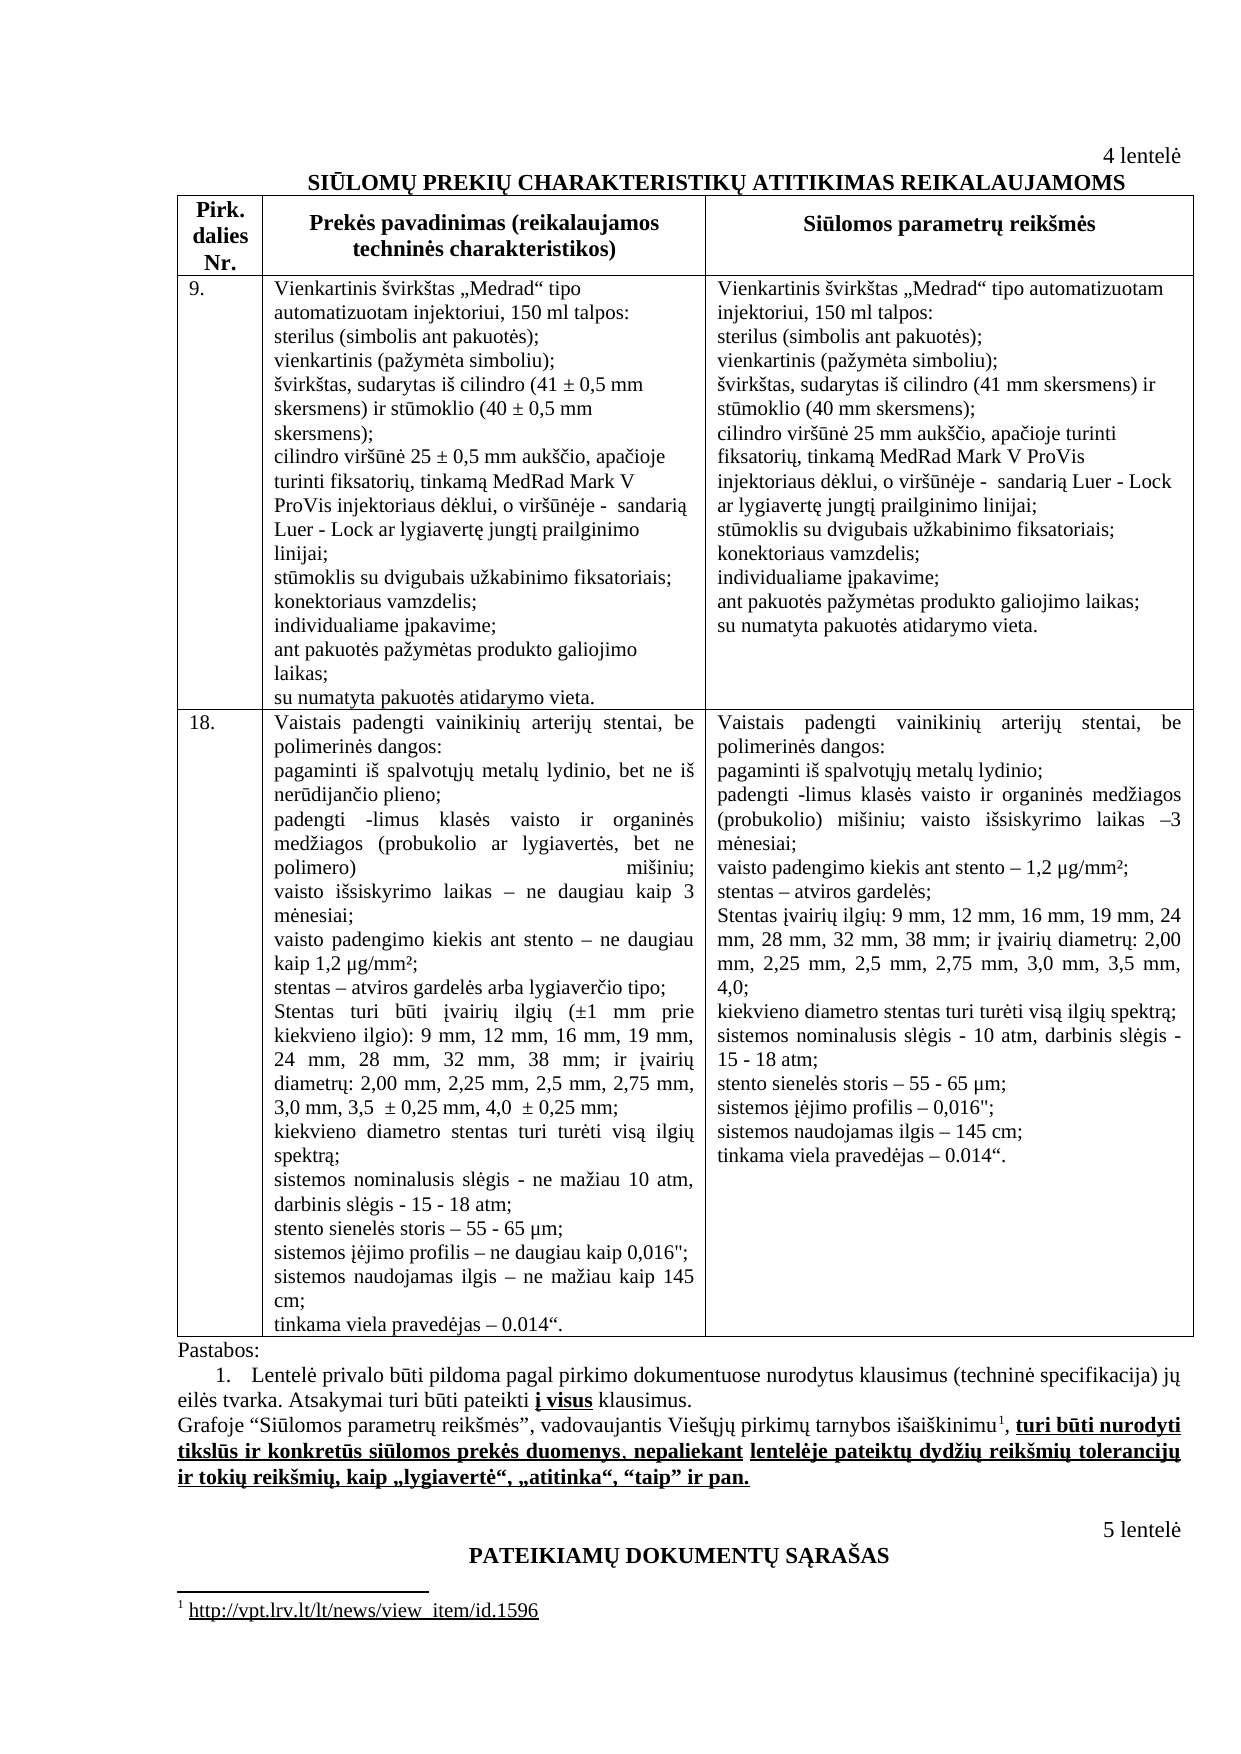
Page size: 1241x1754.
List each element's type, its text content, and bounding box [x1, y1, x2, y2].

table_cell Vienkartinis švirkštas „Medrad“ tipo automatizuotam injektoriui, 150 ml talpos: sterilus (simbolis ant pakuotės); vienkartinis (pažymėta simboliu); švirkštas, sudarytas iš cilindro (41 ± 0,5 mm skersmens) ir stūmoklio (40 ± 0,5 mm skersmens); cilindro viršūnė 25 ± 0,5 mm aukščio, apačioje turinti fiksatorių, tinkamą MedRad Mark V ProVis injektoriaus dėklui, o viršūnėje - sandarią Luer - Lock ar lygiavertę jungtį prailginimo linijai; stūmoklis su dvigubais užkabinimo fiksatoriais; konektoriaus vamzdelis; individualiame įpakavime; ant pakuotės pažymėtas produkto galiojimo laikas; su numatyta pakuotės atidarymo vieta. [263, 276, 705, 709]
text Grafoje “Siūlomos parametrų reikšmės”, vadovaujantis Viešųjų pirkimų tarnybos išaiškinimu, turi būti nurodyti tikslūs ir konkretūs siūlomos prekės duomenys, nepaliekant lentelėje pateiktų dydžių reikšmių tolerancijų ir tokių reikšmių, kaip „lygiavertė“, „atitinka“, “taip” ir pan. [177, 1412, 1181, 1489]
text Pastabos: [177, 1337, 1181, 1362]
table_header Pirk. dalies Nr. [178, 196, 262, 275]
table_header Siūlomos parametrų reikšmės [706, 196, 1193, 275]
text PATEIKIAMŲ DOKUMENTŲ SĄRAŠAS [177, 1542, 1181, 1568]
text 4 lentelė [177, 142, 1181, 168]
text 5 lentelė [177, 1516, 1181, 1542]
table_header Prekės pavadinimas (reikalaujamos techninės charakteristikos) [263, 196, 705, 275]
table_cell Vaistais padengti vainikinių arterijų stentai, be polimerinės dangos: pagaminti iš spalvotųjų metalų lydinio; padengti -limus klasės vaisto ir organinės medžiagos (probukolio) mišiniu; vaisto išsiskyrimo laikas –3 mėnesiai; vaisto padengimo kiekis ant stento – 1,2 μg/mm²; stentas – atviros gardelės; Stentas įvairių ilgių: 9 mm, 12 mm, 16 mm, 19 mm, 24 mm, 28 mm, 32 mm, 38 mm; ir įvairių diametrų: 2,00 mm, 2,25 mm, 2,5 mm, 2,75 mm, 3,0 mm, 3,5 mm, 4,0; kiekvieno diametro stentas turi turėti visą ilgių spektrą; sistemos nominalusis slėgis - 10 atm, darbinis slėgis - 15 - 18 atm; stento sienelės storis – 55 - 65 μm; sistemos įėjimo profilis – 0,016"; sistemos naudojamas ilgis – 145 cm; tinkama viela pravedėjas – 0.014“. [706, 710, 1193, 1336]
text SIŪLOMŲ PREKIŲ CHARAKTERISTIKŲ ATITIKIMAS REIKALAUJAMOMS [177, 168, 1181, 195]
list Lentelė privalo būti pildoma pagal pirkimo dokumentuose nurodytus klausimus (techninė specifikacija) jų eilės tvarka. Atsakymai turi būti pateikti į visus klausimus. [177, 1362, 1181, 1412]
table_cell Vienkartinis švirkštas „Medrad“ tipo automatizuotam injektoriui, 150 ml talpos: sterilus (simbolis ant pakuotės); vienkartinis (pažymėta simboliu); švirkštas, sudarytas iš cilindro (41 mm skersmens) ir stūmoklio (40 mm skersmens); cilindro viršūnė 25 mm aukščio, apačioje turinti fiksatorių, tinkamą MedRad Mark V ProVis injektoriaus dėklui, o viršūnėje - sandarią Luer - Lock ar lygiavertę jungtį prailginimo linijai; stūmoklis su dvigubais užkabinimo fiksatoriais; konektoriaus vamzdelis; individualiame įpakavime; ant pakuotės pažymėtas produkto galiojimo laikas; su numatyta pakuotės atidarymo vieta. [706, 276, 1193, 709]
table_cell 18. [178, 710, 262, 1336]
table_cell Vaistais padengti vainikinių arterijų stentai, be polimerinės dangos: pagaminti iš spalvotųjų metalų lydinio, bet ne iš nerūdijančio plieno; padengti -limus klasės vaisto ir organinės medžiagos (probukolio ar lygiavertės, bet ne polimero) mišiniu; vaisto išsiskyrimo laikas – ne daugiau kaip 3 mėnesiai; vaisto padengimo kiekis ant stento – ne daugiau kaip 1,2 μg/mm²; stentas – atviros gardelės arba lygiaverčio tipo; Stentas turi būti įvairių ilgių (±1 mm prie kiekvieno ilgio): 9 mm, 12 mm, 16 mm, 19 mm, 24 mm, 28 mm, 32 mm, 38 mm; ir įvairių diametrų: 2,00 mm, 2,25 mm, 2,5 mm, 2,75 mm, 3,0 mm, 3,5 ± 0,25 mm, 4,0 ± 0,25 mm; kiekvieno diametro stentas turi turėti visą ilgių spektrą; sistemos nominalusis slėgis - ne mažiau 10 atm, darbinis slėgis - 15 - 18 atm; stento sienelės storis – 55 - 65 μm; sistemos įėjimo profilis – ne daugiau kaip 0,016"; sistemos naudojamas ilgis – ne mažiau kaip 145 cm; tinkama viela pravedėjas – 0.014“. [263, 710, 705, 1336]
table_cell 9. [178, 276, 262, 709]
